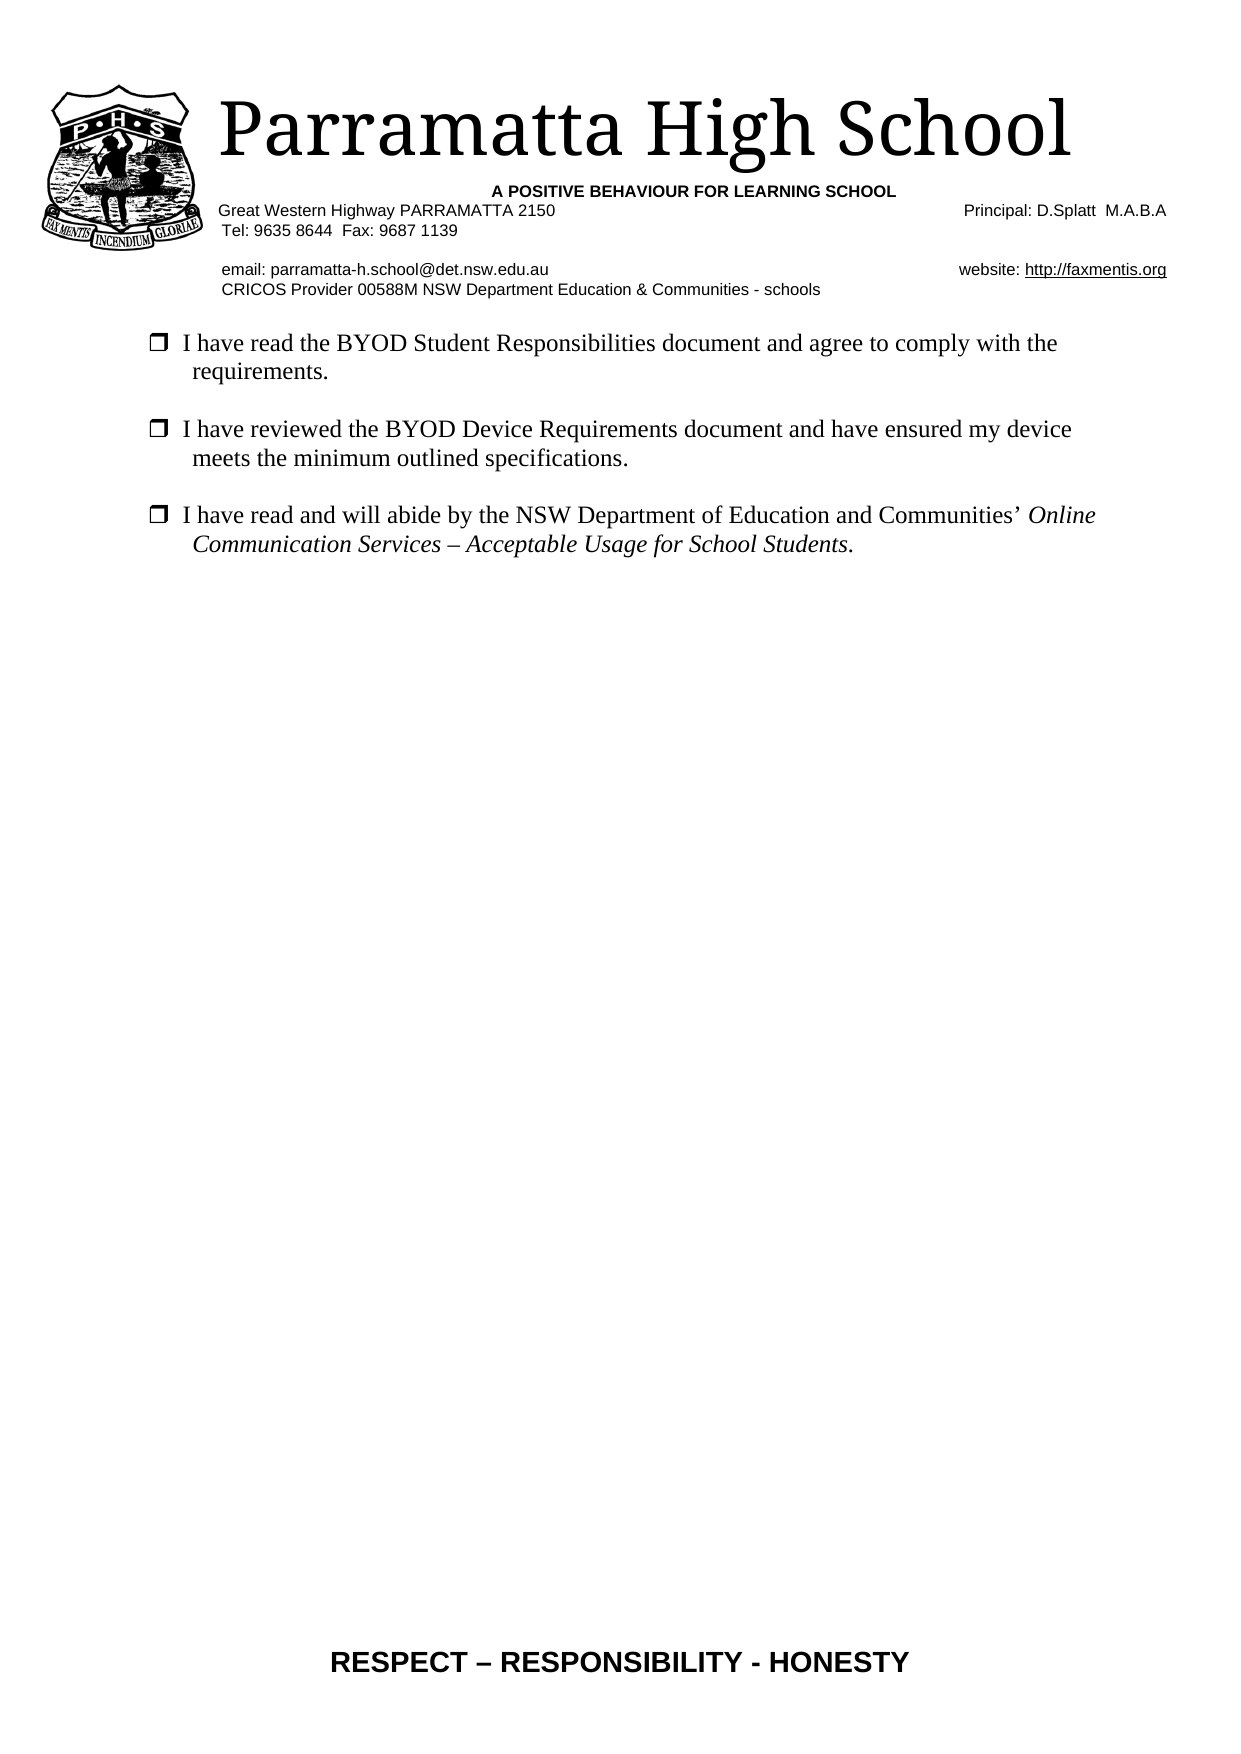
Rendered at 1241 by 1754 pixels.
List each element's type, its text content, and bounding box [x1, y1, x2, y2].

text I have read the BYOD Student Responsibilities document and agree to comply with the requirements. [148, 328, 1122, 385]
text I have read and will abide by the NSW Department of Education and Communities’ Online Communication Services – Acceptable Usage for School Students. [148, 500, 1122, 558]
picture [40, 83, 204, 252]
text I have reviewed the BYOD Device Requirements document and have ensured my device meets the minimum outlined specifications. [148, 414, 1122, 471]
